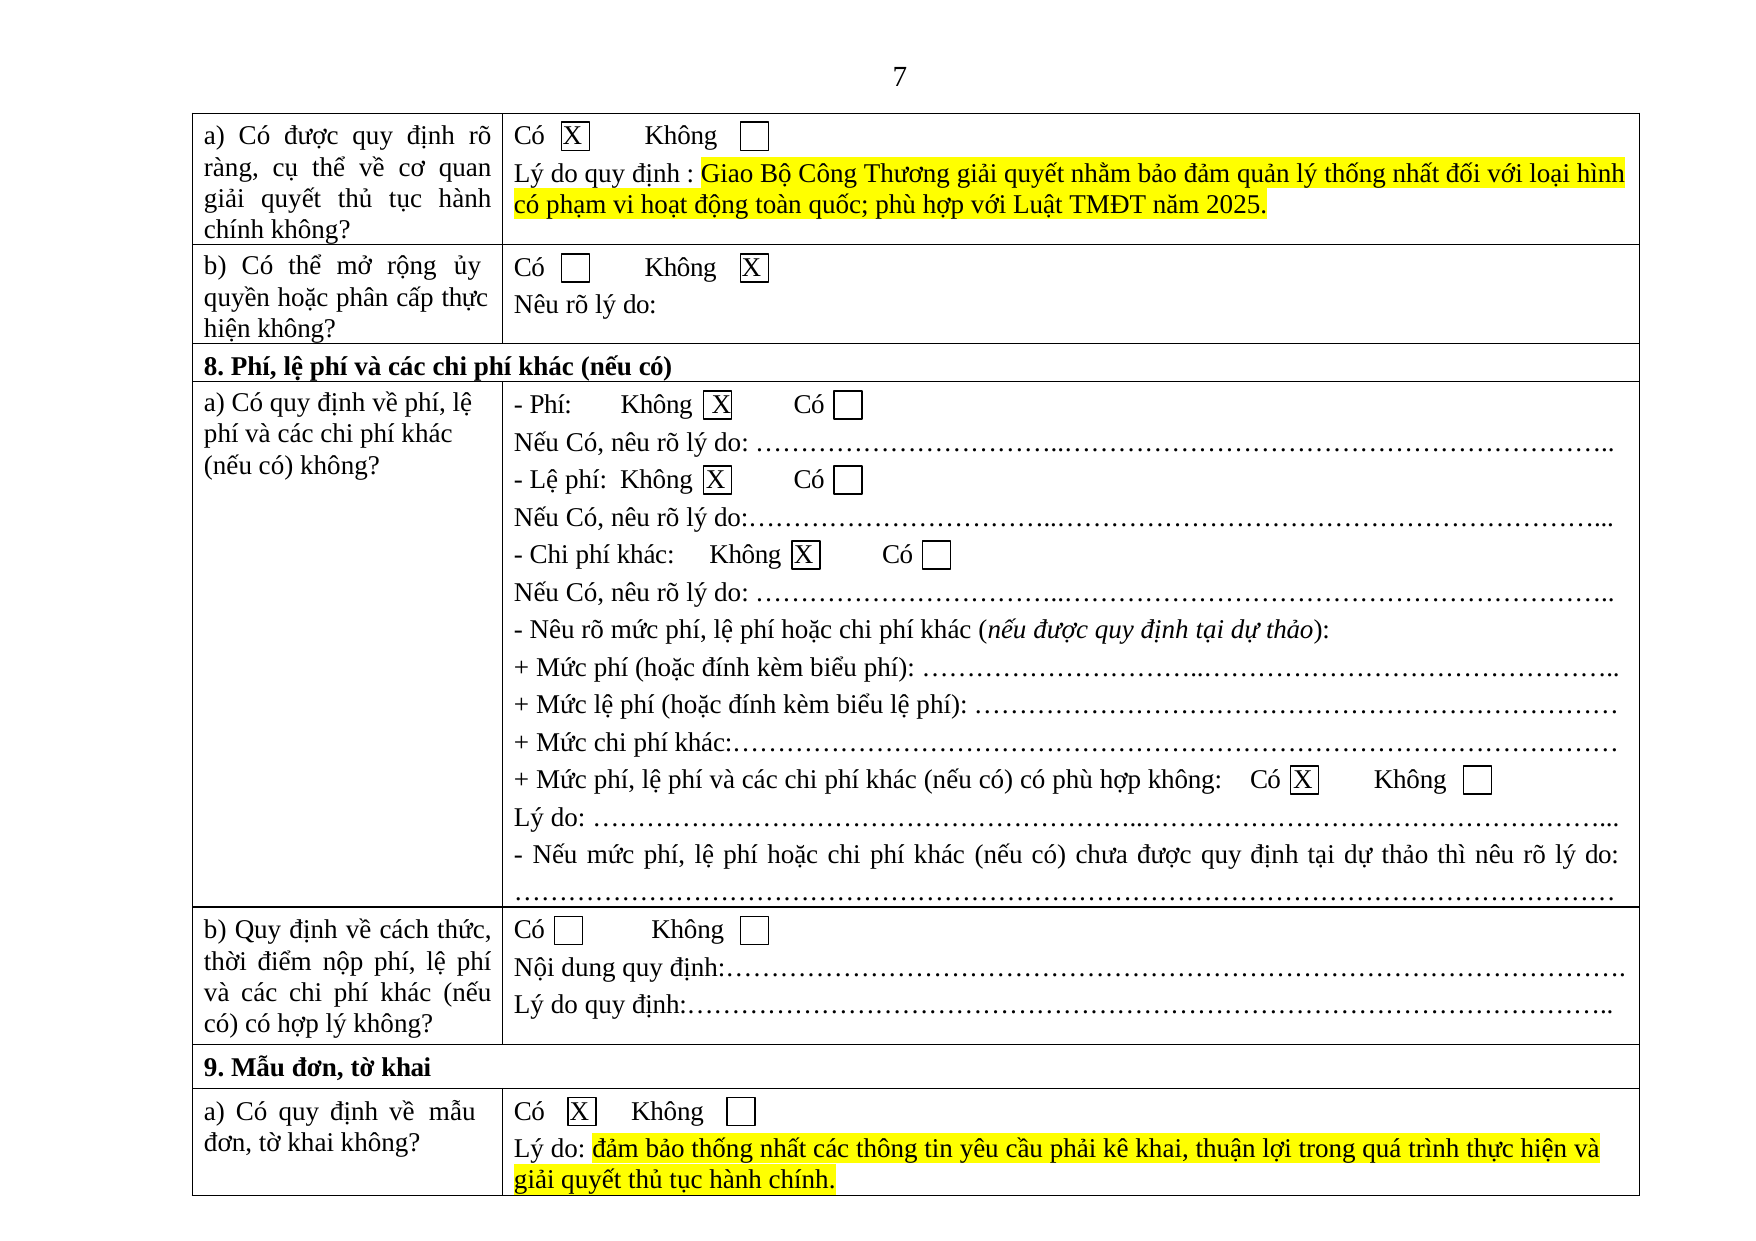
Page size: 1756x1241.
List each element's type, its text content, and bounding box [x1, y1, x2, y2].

table_cell Có X Không Lý do: đảm bảo thống nhất các thông tin yêu cầu phải kê khai, thuận lợi trong quá trình thực hiện và giải quyết thủ tục hành chính. [503, 1089, 1639, 1195]
table_cell b) Có thể mở rộng ủy quyền hoặc phân cấp thực hiện không? [193, 245, 502, 343]
table_cell Có Không Nội dung quy định:………………………………………………………………………………………. Lý do quy định:………………………………………………………………………………………….. [503, 908, 1639, 1044]
table_cell 8. Phí, lệ phí và các chi phí khác (nếu có) [193, 344, 1639, 381]
table_cell 9. Mẫu đơn, tờ khai [193, 1045, 1639, 1088]
table_cell a) Có được quy định rõ ràng, cụ thể về cơ quan giải quyết thủ tục hành chính không? [193, 114, 502, 244]
table_cell a) Có quy định về mẫu đơn, tờ khai không? [193, 1089, 502, 1195]
table_cell Có X Không Lý do quy định : Giao Bộ Công Thương giải quyết nhằm bảo đảm quản lý thống nhất đối với loại hình có phạm vi hoạt động toàn quốc; phù hợp với Luật TMĐT năm 2025. [503, 114, 1639, 244]
table_cell Phí: Không X Có Nếu Có, nêu rõ lý do: ……………………………..…………………………………………………….. Lệ phí: Không X Có Nếu Có, nêu rõ lý do:……………………………..……………………………………………………... Chi phí khác: Không X Có Nếu Có, nêu rõ lý do: ……………………………..…………………………………………………….. Nêu rõ mức phí, lệ phí hoặc chi phí khác (nếu được quy định tại dự thảo): + Mức phí (hoặc đính kèm biểu phí): …………………………..……………………………………….. + Mức lệ phí (hoặc đính kèm biểu lệ phí): ……………………………………………………………… + Mức chi phí khác:……………………………………………………………………………………… + Mức phí, lệ phí và các chi phí khác (nếu có) có phù hợp không: Có X Không Lý do: ……………………………………………………..……………………………………………... Nếu mức phí, lệ phí hoặc chi phí khác (nếu có) chưa được quy định tại dự thảo thì nêu rõ lý do: …………………………………………………………………………………………………………… [503, 382, 1639, 906]
table_cell b) Quy định về cách thức, thời điểm nộp phí, lệ phí và các chi phí khác (nếu có) có hợp lý không? [193, 908, 502, 1044]
table_cell Có Không X Nêu rõ lý do: [503, 245, 1639, 343]
table_cell a) Có quy định về phí, lệ phí và các chi phí khác (nếu có) không? [193, 382, 502, 906]
